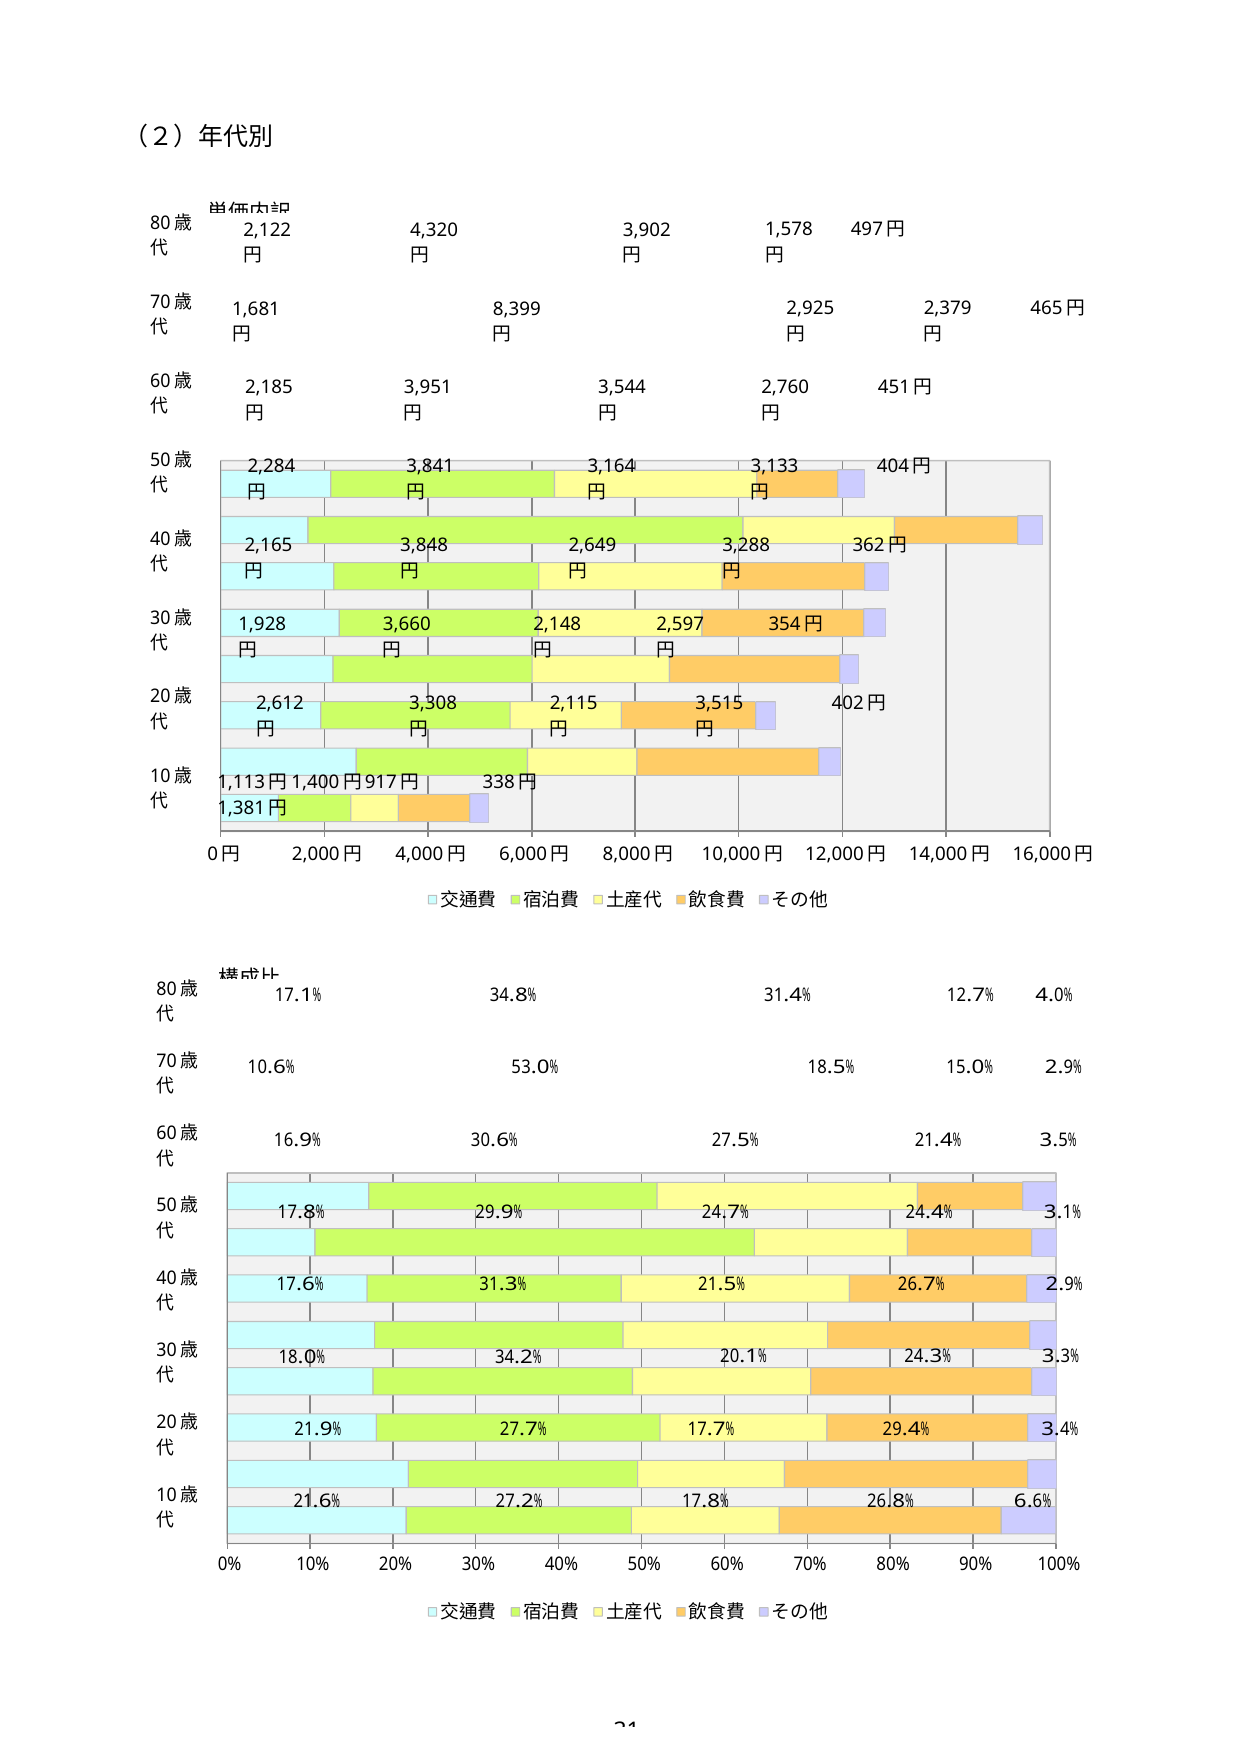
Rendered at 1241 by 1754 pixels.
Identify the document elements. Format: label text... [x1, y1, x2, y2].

text 3,164円 [587, 453, 657, 504]
text 31.3% [479, 1271, 530, 1296]
text 10.6% [247, 1054, 299, 1079]
text 21.9% [294, 1415, 345, 1441]
picture [761, 701, 776, 730]
picture [1031, 1228, 1057, 1257]
text 3,308円 [409, 689, 474, 741]
text 3,902円 [623, 216, 688, 267]
text 3,515円 [695, 689, 761, 740]
text 34.8% [489, 981, 541, 1007]
text 17.6% [276, 1271, 328, 1296]
text 29.9% [475, 1198, 526, 1224]
text （２）年代別 [123, 118, 1190, 153]
text 2,122円 [243, 216, 313, 267]
text 6.6% [1014, 1487, 1190, 1513]
text 354円 [768, 611, 1190, 636]
text 338円 [482, 768, 1190, 794]
picture [837, 469, 865, 498]
text 0% 10% 20% 30% 40% 50% 60% 70% 80% 90% 100% [218, 1550, 1190, 1575]
text 2,612円 [256, 689, 326, 741]
text 17.7% [687, 1415, 738, 1441]
text 404円 [877, 453, 1190, 478]
text 24.3% [904, 1343, 955, 1368]
text 17.1% [274, 981, 326, 1007]
text 21.6% [293, 1488, 344, 1513]
text 362円 [852, 532, 1190, 557]
text 12.7% [947, 981, 994, 1007]
text 8,399円 [493, 295, 563, 346]
text 20歳代 [150, 683, 206, 734]
picture [1027, 1413, 1057, 1442]
text 2,148円 [533, 611, 599, 662]
text 27.7% [499, 1415, 551, 1441]
text 1,113円1,400円 917円 1,381円 [217, 769, 467, 820]
text 3.1% [1041, 1198, 1083, 1224]
text 451円 [878, 373, 1190, 399]
text 70歳代 [156, 1047, 212, 1098]
text 24.7% [702, 1198, 753, 1224]
text 1,578円 [765, 216, 830, 267]
picture [1022, 1181, 1057, 1211]
text 497円 [851, 216, 1190, 241]
text 26.8% [867, 1487, 918, 1513]
text 30.6% [471, 1126, 522, 1151]
text 16.9% [274, 1126, 325, 1151]
picture [469, 793, 489, 823]
text 10歳代 [150, 762, 206, 813]
text 40歳代 [156, 1264, 212, 1315]
text 10歳代 [156, 1481, 212, 1532]
text 3,841円 [406, 453, 476, 504]
text 3.4% [1038, 1415, 1081, 1441]
text 2,165円 [244, 532, 314, 583]
text 20歳代 [156, 1408, 212, 1459]
text 20.1% [720, 1343, 771, 1368]
text 80歳代 [156, 975, 212, 1026]
text 4,320円 [410, 216, 480, 267]
text 2,115円 [549, 689, 615, 740]
text 18.5% [807, 1054, 858, 1079]
text 3,848円 [400, 532, 470, 583]
picture [1031, 1367, 1057, 1396]
text 3.5% [1039, 1126, 1190, 1151]
text 3,288円 [722, 532, 788, 583]
picture [818, 747, 841, 768]
text 21.4% [914, 1126, 961, 1151]
text 3.3% [1039, 1343, 1081, 1368]
text 3,544円 [598, 373, 668, 424]
picture [839, 654, 859, 684]
text 3,951円 [404, 374, 473, 425]
picture [864, 562, 889, 591]
text 50歳代 [150, 446, 206, 497]
text 30歳代 [150, 604, 206, 655]
text 17.8% [682, 1488, 733, 1513]
text 27.5% [712, 1126, 763, 1151]
text 2,925円 [786, 295, 852, 346]
text 27.2% [495, 1488, 547, 1513]
text 21.5% [698, 1271, 749, 1296]
text 2.9% [1044, 1054, 1190, 1079]
text 29.4% [882, 1415, 933, 1441]
text 2,597円 [656, 611, 722, 662]
picture [1029, 1320, 1057, 1350]
text 402円 [831, 689, 1190, 715]
text 80歳代 [150, 209, 206, 260]
text 2.9% [1043, 1271, 1085, 1296]
text 60歳代 [156, 1119, 212, 1170]
text 31.4% [764, 981, 815, 1007]
text 2,649円 [568, 532, 638, 583]
text 0円 2,000円 4,000円 6,000円 8,000円 10,000円 12,000円 14,000円 16,000円 [207, 841, 1190, 866]
text 70歳代 [150, 288, 206, 339]
text 4.0% [1035, 981, 1190, 1007]
text 2,185円 [245, 374, 314, 425]
picture [1017, 515, 1043, 532]
text 24.4% [905, 1198, 956, 1224]
text 2,379円 [923, 295, 989, 346]
text 3,133円 [750, 453, 816, 504]
picture [1027, 1459, 1057, 1487]
text 34.2% [495, 1343, 546, 1368]
text 53.0% [511, 1054, 562, 1079]
picture [1026, 1274, 1057, 1303]
text 30歳代 [156, 1336, 212, 1387]
text 26.7% [898, 1271, 949, 1296]
text 交通費 宿泊費 土産代 飲食費 その他 [440, 886, 1190, 912]
text 40歳代 [150, 525, 206, 576]
text 15.0% [946, 1054, 993, 1079]
text 18.0% [278, 1343, 329, 1368]
text 17.8% [277, 1198, 329, 1224]
text 3,660円 [383, 611, 452, 662]
text 1,681円 [232, 295, 302, 346]
text 2,760円 [761, 373, 827, 424]
text 1,928円 [238, 611, 304, 662]
text 60歳代 [150, 367, 206, 418]
text 2,284円 [247, 453, 317, 504]
text 50歳代 [156, 1192, 212, 1243]
text 465円 [1030, 295, 1190, 320]
text 交通費 宿泊費 土産代 飲食費 その他 [440, 1598, 1190, 1624]
